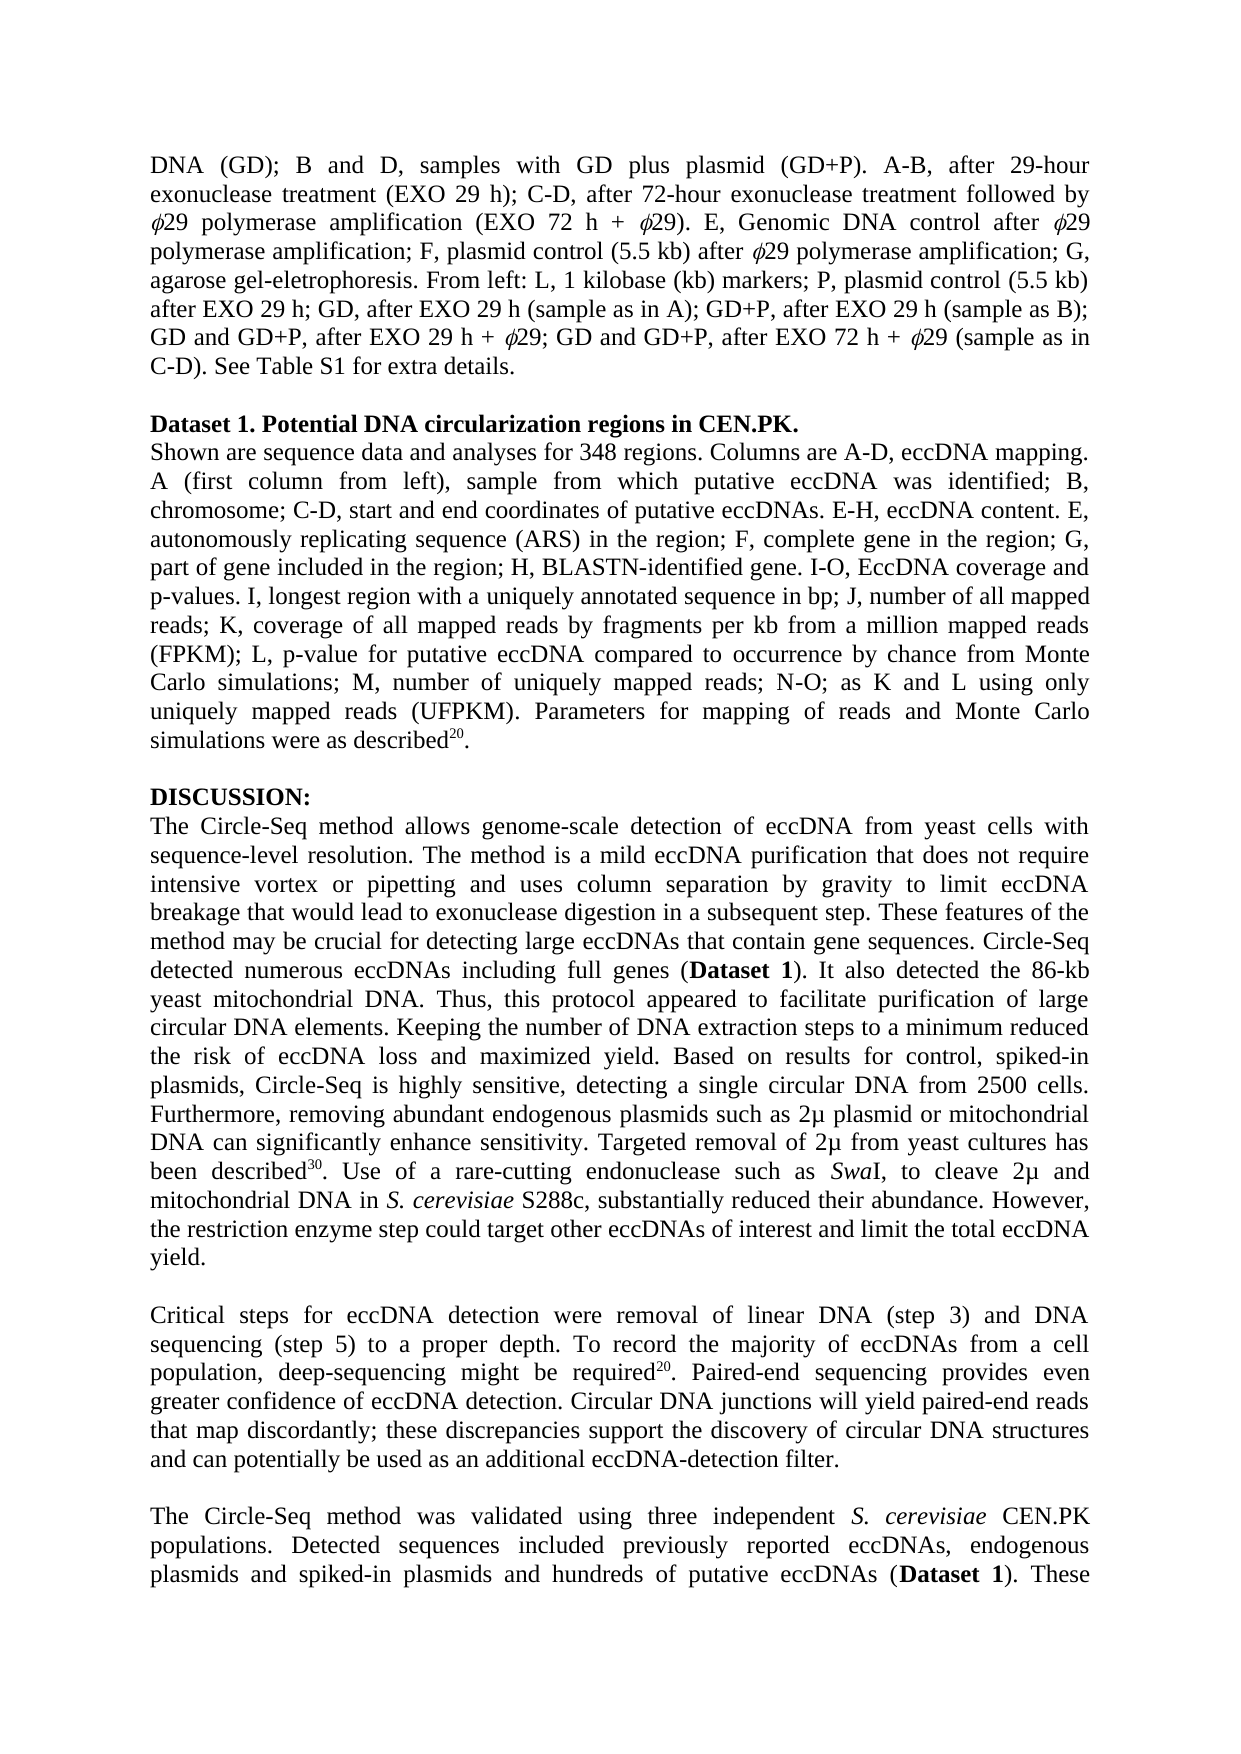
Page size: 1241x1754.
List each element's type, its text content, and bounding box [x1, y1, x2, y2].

text Shown are sequence data and analyses for 348 regions. Columns are A-D, eccDNA mapping. A (first column from left), sample from which putative eccDNA was identified; B, chromosome; C-D, start and end coordinates of putative eccDNAs. E-H, eccDNA content. E, autonomously replicating sequence (ARS) in the region; F, complete gene in the region; G, part of gene included in the region; H, BLASTN-identified gene. I-O, EccDNA coverage and p-values. I, longest region with a uniquely annotated sequence in bp; J, number of all mapped reads; K, coverage of all mapped reads by fragments per kb from a million mapped reads (FPKM); L, p-value for putative eccDNA compared to occurrence by chance from Monte Carlo simulations; M, number of uniquely mapped reads; N-O; as K and L using only uniquely mapped reads (UFPKM). Parameters for mapping of reads and Monte Carlo simulations were as described20. [150, 437, 1090, 754]
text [150, 1501, 1090, 1587]
text Critical steps for eccDNA detection were removal of linear DNA (step 3) and DNA sequencing (step 5) to a proper depth. To record the majority of eccDNAs from a cell population, deep-sequencing might be required20. Paired-end sequencing provides even greater confidence of eccDNA detection. Circular DNA junctions will yield paired-end reads that map discordantly; these discrepancies support the discovery of circular DNA structures and can potentially be used as an additional eccDNA-detection filter. [150, 1300, 1090, 1472]
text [150, 150, 1090, 380]
text Dataset 1. Potential DNA circularization regions in CEN.PK. [150, 409, 1090, 437]
text DISCUSSION: [150, 782, 1090, 811]
text The Circle-Seq method allows genome-scale detection of eccDNA from yeast cells with sequence-level resolution. The method is a mild eccDNA purification that does not require intensive vortex or pipetting and uses column separation by gravity to limit eccDNA breakage that would lead to exonuclease digestion in a subsequent step. These features of the method may be crucial for detecting large eccDNAs that contain gene sequences. Circle-Seq detected numerous eccDNAs including full genes (Dataset 1). It also detected the 86-kb yeast mitochondrial DNA. Thus, this protocol appeared to facilitate purification of large circular DNA elements. Keeping the number of DNA extraction steps to a minimum reduced the risk of eccDNA loss and maximized yield. Based on results for control, spiked-in plasmids, Circle-Seq is highly sensitive, detecting a single circular DNA from 2500 cells. Furthermore, removing abundant endogenous plasmids such as 2µ plasmid or mitochondrial DNA can significantly enhance sensitivity. Targeted removal of 2µ from yeast cultures has been described30. Use of a rare-cutting endonuclease such as SwaI, to cleave 2µ and mitochondrial DNA in S. cerevisiae S288c, substantially reduced their abundance. However, the restriction enzyme step could target other eccDNAs of interest and limit the total eccDNA yield. [150, 811, 1090, 1271]
